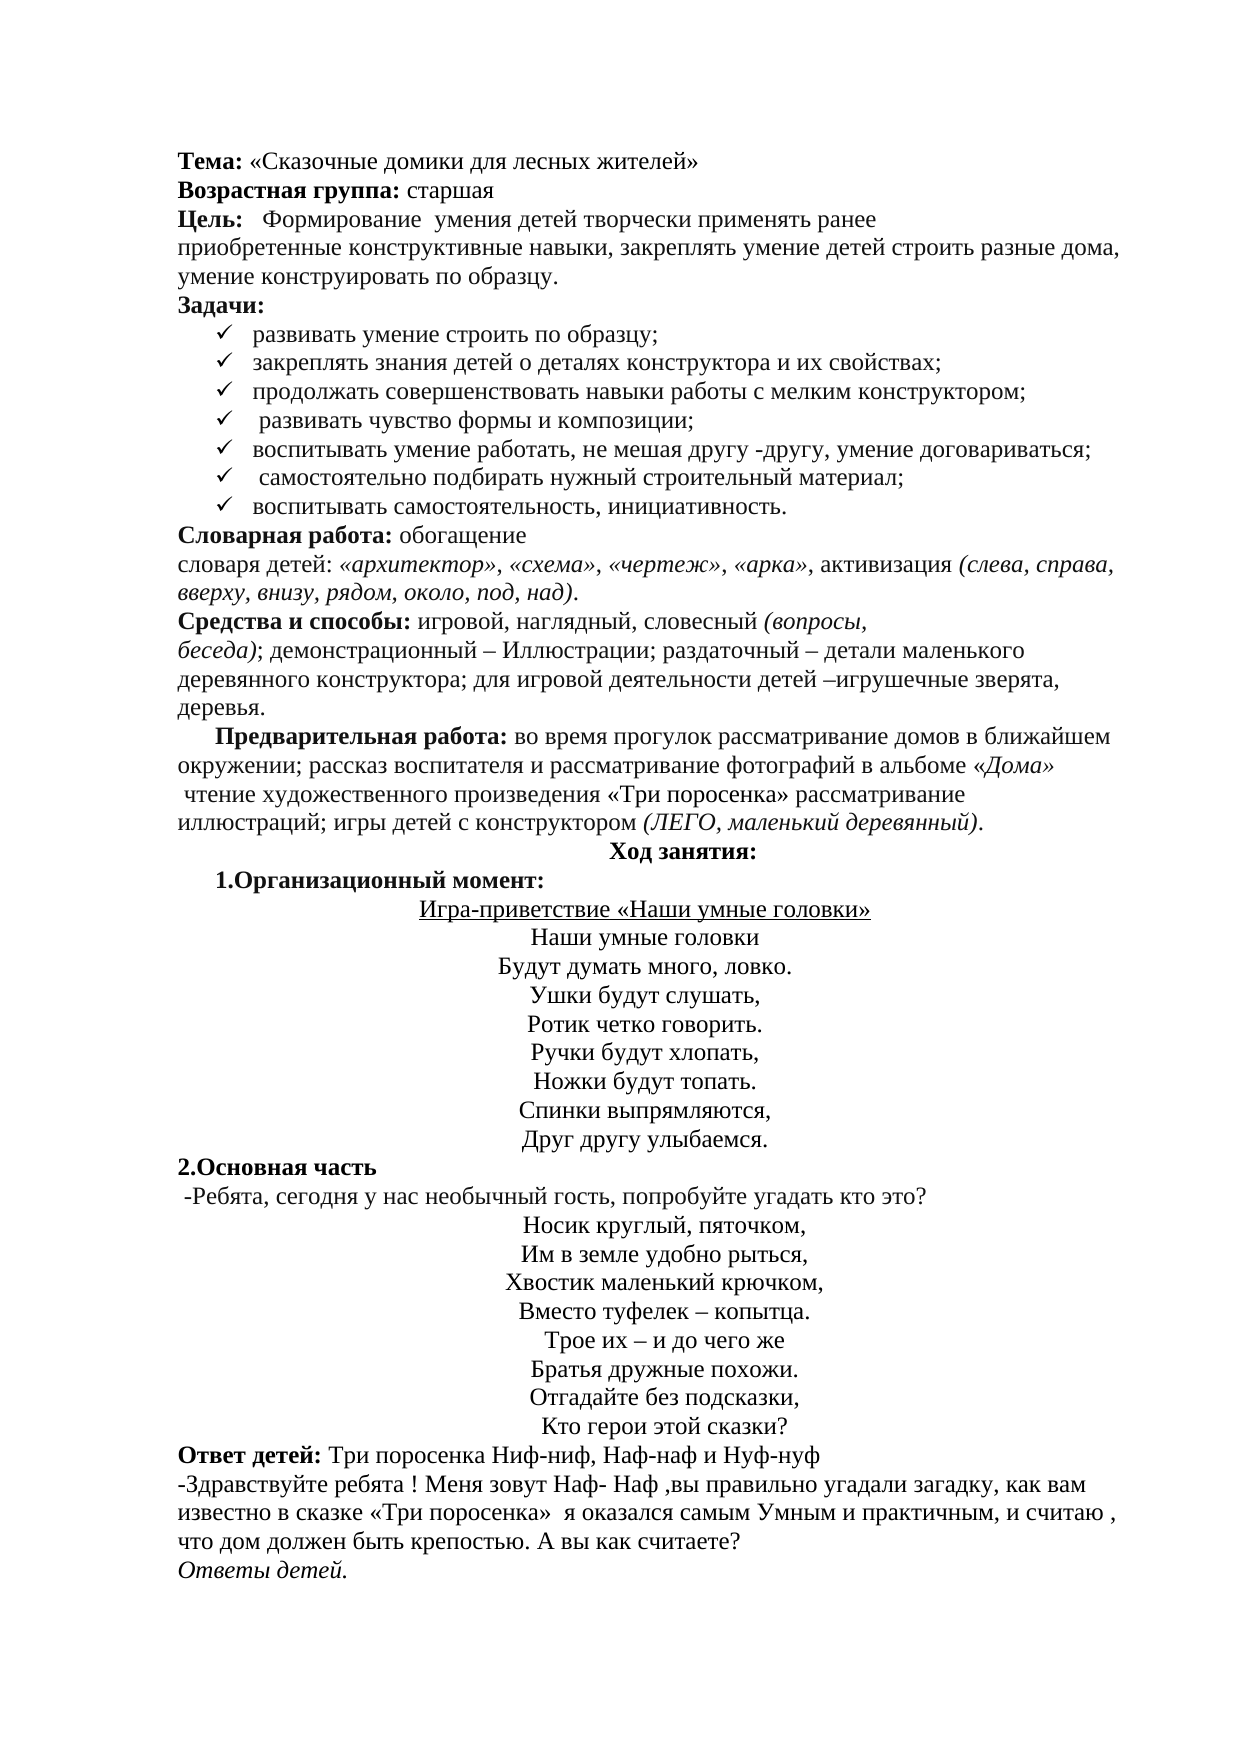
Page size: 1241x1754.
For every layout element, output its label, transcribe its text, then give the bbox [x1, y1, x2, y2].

text Ротик четко говорить. [177, 1009, 1112, 1037]
text Трое их – и до чего же [177, 1325, 1152, 1354]
text Вместо туфелек – копытца. [177, 1296, 1152, 1325]
text Будут думать много, ловко. [177, 951, 1112, 980]
text Братья дружные похожи. [177, 1354, 1152, 1382]
text Им в земле удобно рыться, [177, 1239, 1152, 1267]
text 1.Организационный момент: [177, 865, 1152, 894]
text Ножки будут топать. [177, 1066, 1112, 1095]
text Предварительная работа: во время прогулок рассматривание домов в ближайшем окружении; рассказ воспитателя и рассматривание фотографий в альбоме «Дома» [177, 721, 1152, 779]
list развивать чувство формы и композиции; [215, 405, 1152, 434]
list воспитывать самостоятельность, инициативность. [215, 491, 1152, 520]
text Задачи: [177, 290, 1152, 319]
text Тема: «Сказочные домики для лесных жителей» [177, 146, 1152, 175]
text Игра-приветствие «Наши умные головки» [177, 894, 1112, 922]
text Кто герои этой сказки? [177, 1411, 1152, 1440]
list продолжать совершенствовать навыки работы с мелким конструктором; [215, 376, 1152, 405]
text Отгадайте без подсказки, [177, 1382, 1152, 1411]
text Ручки будут хлопать, [177, 1037, 1112, 1066]
text Ответы детей. [177, 1555, 1152, 1584]
list закреплять знания детей о деталях конструктора и их свойствах; [215, 347, 1152, 376]
list самостоятельно подбирать нужный строительный материал; [215, 462, 1152, 491]
text Наши умные головки [177, 922, 1112, 951]
text Ушки будут слушать, [177, 980, 1112, 1009]
text Словарная работа: обогащение словаря детей: «архитектор», «схема», «чертеж», «арка», активизация (слева, справа, вверху, внизу, рядом, около, под, над). [177, 520, 1152, 606]
text Носик круглый, пяточком, [177, 1210, 1152, 1239]
text Друг другу улыбаемся. [177, 1124, 1112, 1152]
list воспитывать умение работать, не мешая другу -другу, умение договариваться; [215, 434, 1152, 462]
text Спинки выпрямляются, [177, 1095, 1112, 1124]
text Цель: Формирование умения детей творчески применять ранее приобретенные конструктивные навыки, закреплять умение детей строить разные дома, умение конструировать по образцу. [177, 204, 1152, 290]
text чтение художественного произведения «Три поросенка» рассматривание иллюстраций; игры детей с конструктором (ЛЕГО, маленький деревянный). [177, 779, 1152, 836]
text Средства и способы: игровой, наглядный, словесный (вопросы, беседа); демонстрационный – Иллюстрации; раздаточный – детали маленького деревянного конструктора; для игровой деятельности детей –игрушечные зверята, деревья. [177, 606, 1152, 721]
text 2.Основная часть [177, 1152, 1112, 1181]
text -Здравствуйте ребята ! Меня зовут Наф- Наф ,вы правильно угадали загадку, как вам известно в сказке «Три поросенка» я оказался самым Умным и практичным, и считаю , что дом должен быть крепостью. А вы как считаете? [177, 1469, 1152, 1555]
list развивать умение строить по образцу; [215, 319, 1152, 347]
text Ответ детей: Три поросенка Ниф-ниф, Наф-наф и Нуф-нуф [177, 1440, 1152, 1469]
text Ход занятия: [177, 836, 1152, 865]
text Возрастная группа: старшая [177, 175, 1152, 204]
text Хвостик маленький крючком, [177, 1267, 1152, 1296]
text -Ребята, сегодня у нас необычный гость, попробуйте угадать кто это? [177, 1181, 1152, 1210]
